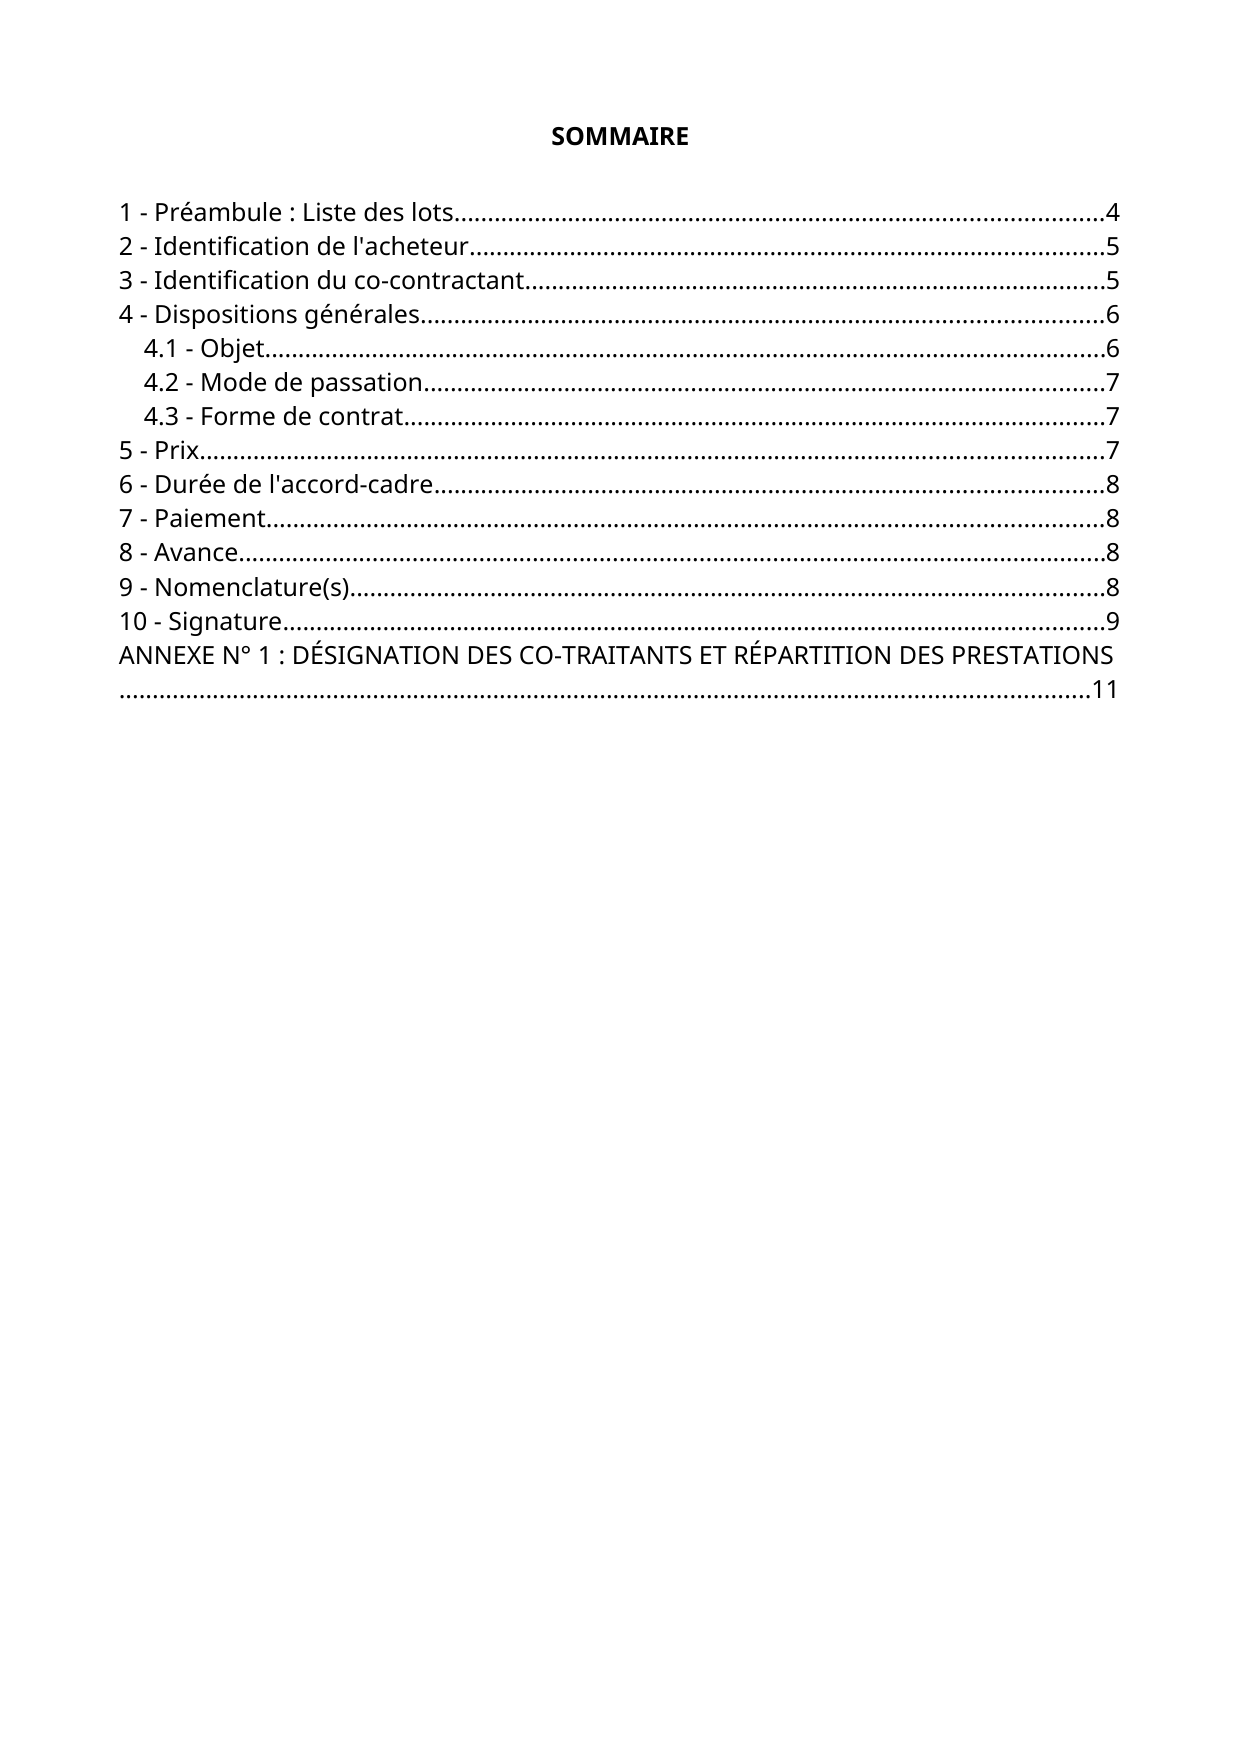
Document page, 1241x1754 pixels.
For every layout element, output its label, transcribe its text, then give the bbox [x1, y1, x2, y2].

text 10 - Signature 9 [119, 603, 1121, 637]
text 4 - Dispositions générales 6 [119, 297, 1121, 331]
text SOMMAIRE [119, 119, 1121, 153]
text 8 - Avance 8 [119, 535, 1121, 569]
text 4.2 - Mode de passation 7 [144, 365, 1121, 399]
text 4.3 - Forme de contrat 7 [144, 399, 1121, 433]
text 2 - Identification de l'acheteur 5 [119, 228, 1121, 263]
text 5 - Prix 7 [119, 433, 1121, 467]
text 4.1 - Objet 6 [144, 331, 1121, 365]
text 9 - Nomenclature(s) 8 [119, 569, 1121, 603]
text 7 - Paiement 8 [119, 501, 1121, 535]
text 6 - Durée de l'accord-cadre 8 [119, 467, 1121, 501]
text ANNEXE N° 1 : DÉSIGNATION DES CO-TRAITANTS ET RÉPARTITION DES PRESTATIONS 11 [119, 637, 1121, 705]
text 1 - Préambule : Liste des lots 4 [119, 194, 1121, 228]
text 3 - Identification du co-contractant 5 [119, 263, 1121, 297]
